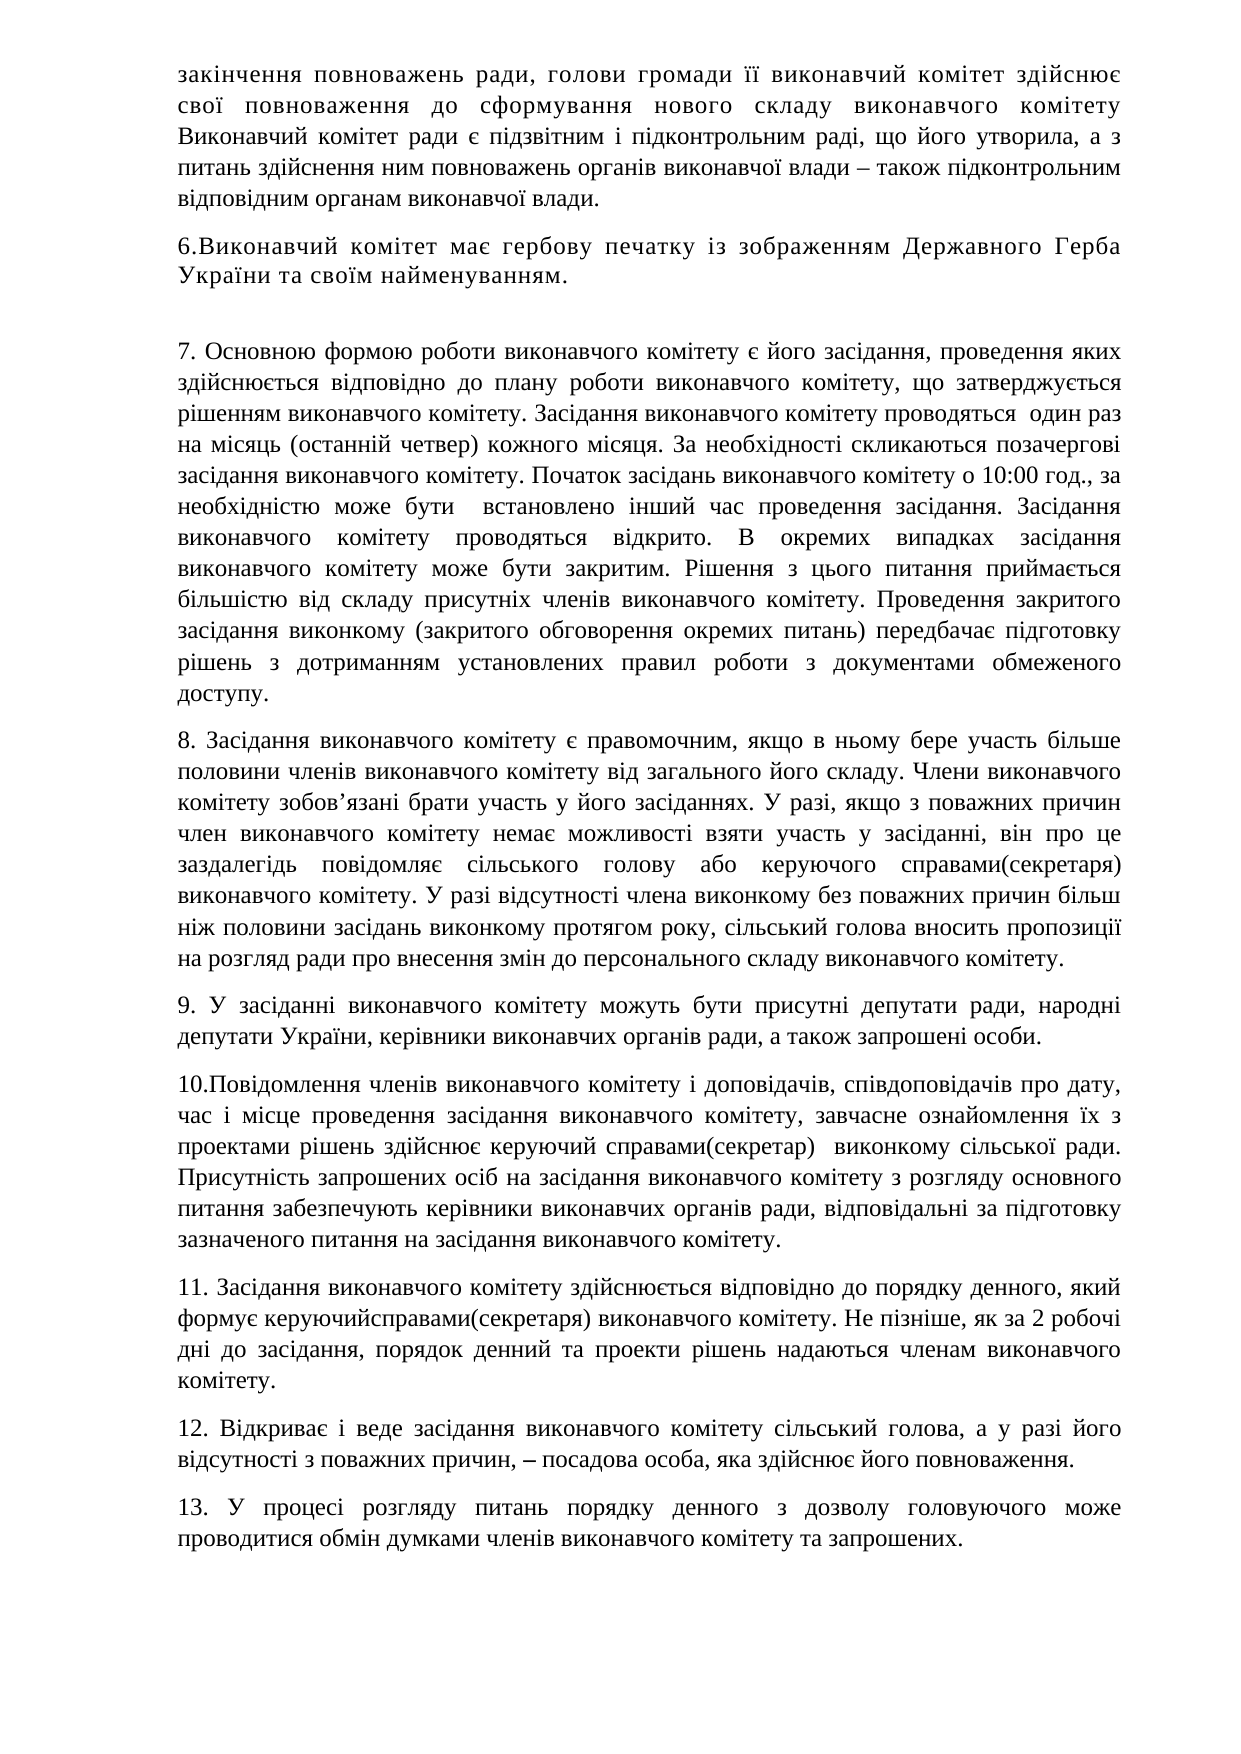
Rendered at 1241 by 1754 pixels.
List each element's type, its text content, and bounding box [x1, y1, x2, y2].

text 6.Виконавчий комітет має гербову печатку із зображенням Державного Герба України та своїм найменуванням. [177, 231, 1122, 288]
text 11. Засідання виконавчого комітету здійснюється відповідно до порядку денного, який формує керуючийсправами(секретаря) виконавчого комітету. Не пізніше, як за 2 робочі дні до засідання, порядок денний та проекти рішень надаються членам виконавчого комітету. [177, 1272, 1122, 1394]
text 10.Повідомлення членів виконавчого комітету і доповідачів, співдоповідачів про дату, час і місце проведення засідання виконавчого комітету, завчасне ознайомлення їх з проектами рішень здійснює керуючий справами(секретар) виконкому сільської ради. Присутність запрошених осіб на засідання виконавчого комітету з розгляду основного питання забезпечують керівники виконавчих органів ради, відповідальні за підготовку зазначеного питання на засідання виконавчого комітету. [177, 1069, 1122, 1253]
text 7. Основною формою роботи виконавчого комітету є його засідання, проведення яких здійснюється відповідно до плану роботи виконавчого комітету, що затверджується рішенням виконавчого комітету. Засідання виконавчого комітету проводяться один раз на місяць (останній четвер) кожного місяця. За необхідності скликаються позачергові засідання виконавчого комітету. Початок засідань виконавчого комітету о 10:00 год., за необхідністю може бути встановлено інший час проведення засідання. Засідання виконавчого комітету проводяться відкрито. В окремих випадках засідання виконавчого комітету може бути закритим. Рішення з цього питання приймається більшістю від складу присутніх членів виконавчого комітету. Проведення закритого засідання виконкому (закритого обговорення окремих питань) передбачає підготовку рішень з дотриманням установлених правил роботи з документами обмеженого доступу. [177, 336, 1122, 706]
text 9. У засіданні виконавчого комітету можуть бути присутні депутати ради, народні депутати України, керівники виконавчих органів ради, а також запрошені особи. [177, 990, 1122, 1050]
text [177, 59, 1122, 212]
text 13. У процесі розгляду питань порядку денного з дозволу головуючого може проводитися обмін думками членів виконавчого комітету та запрошених. [177, 1492, 1122, 1551]
text 8. Засідання виконавчого комітету є правомочним, якщо в ньому бере участь більше половини членів виконавчого комітету від загального його складу. Члени виконавчого комітету зобов’язані брати участь у його засіданнях. У разі, якщо з поважних причин член виконавчого комітету немає можливості взяти участь у засіданні, він про це заздалегідь повідомляє сільського голову або керуючого справами(секретаря) виконавчого комітету. У разі відсутності члена виконкому без поважних причин більш ніж половини засідань виконкому протягом року, сільський голова вносить пропозиції на розгляд ради про внесення змін до персонального складу виконавчого комітету. [177, 725, 1122, 971]
text 12. Відкриває і веде засідання виконавчого комітету сільський голова, а у разі його відсутності з поважних причин, – посадова особа, яка здійснює його повноваження. [177, 1413, 1122, 1473]
